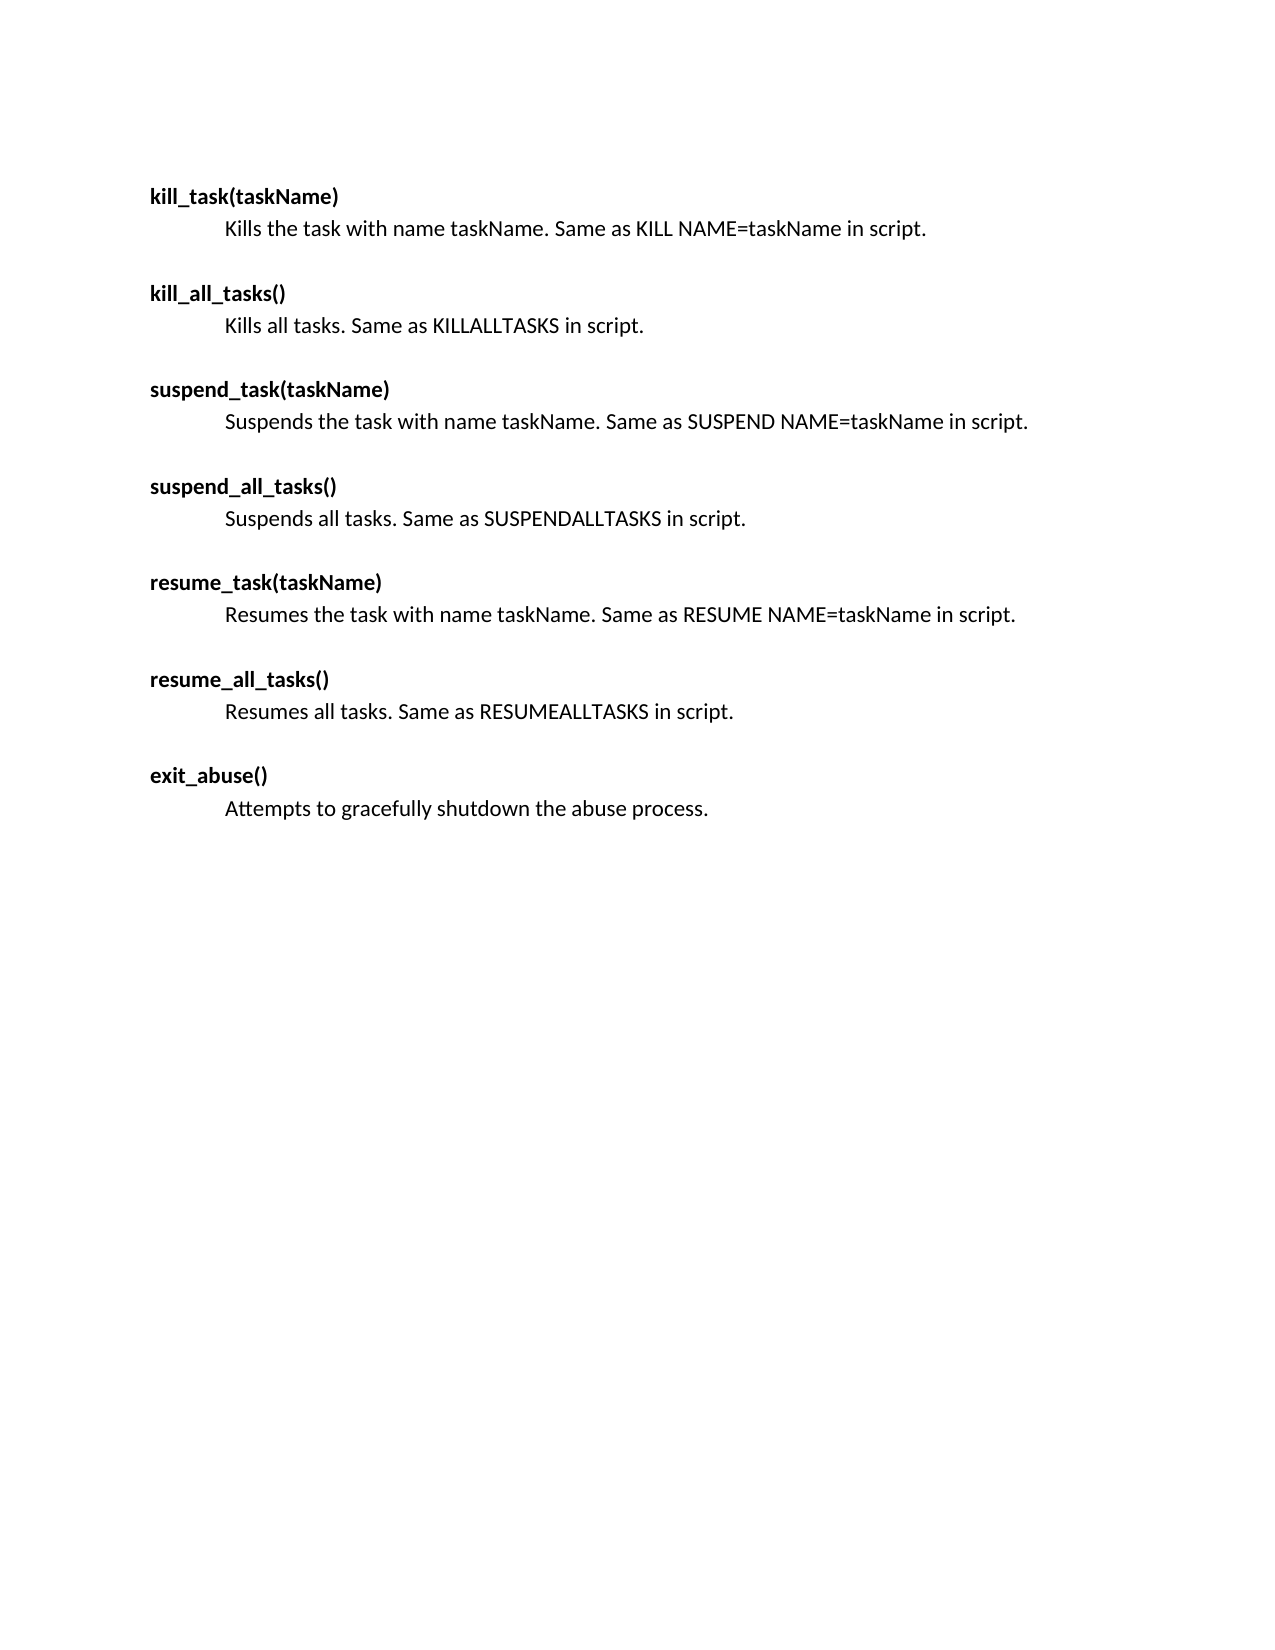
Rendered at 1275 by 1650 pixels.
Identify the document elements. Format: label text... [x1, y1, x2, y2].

text kill_all_tasks() [150, 279, 1125, 307]
text resume_all_tasks() [150, 665, 1125, 693]
text suspend_all_tasks() [150, 472, 1125, 500]
text Attempts to gracefully shutdown the abuse process. [150, 794, 1125, 822]
text Resumes all tasks. Same as RESUMEALLTASKS in script. [150, 697, 1125, 725]
text kill_task(taskName) [150, 182, 1125, 210]
text suspend_task(taskName) [150, 375, 1125, 403]
text Resumes the task with name taskName. Same as RESUME NAME=taskName in script. [150, 601, 1125, 629]
text Suspends all tasks. Same as SUSPENDALLTASKS in script. [150, 504, 1125, 532]
text exit_abuse() [150, 762, 1125, 789]
text resume_task(taskName) [150, 568, 1125, 596]
text Suspends the task with name taskName. Same as SUSPEND NAME=taskName in script. [150, 407, 1125, 436]
text Kills all tasks. Same as KILLALLTASKS in script. [150, 311, 1125, 339]
text Kills the task with name taskName. Same as KILL NAME=taskName in script. [150, 214, 1125, 242]
